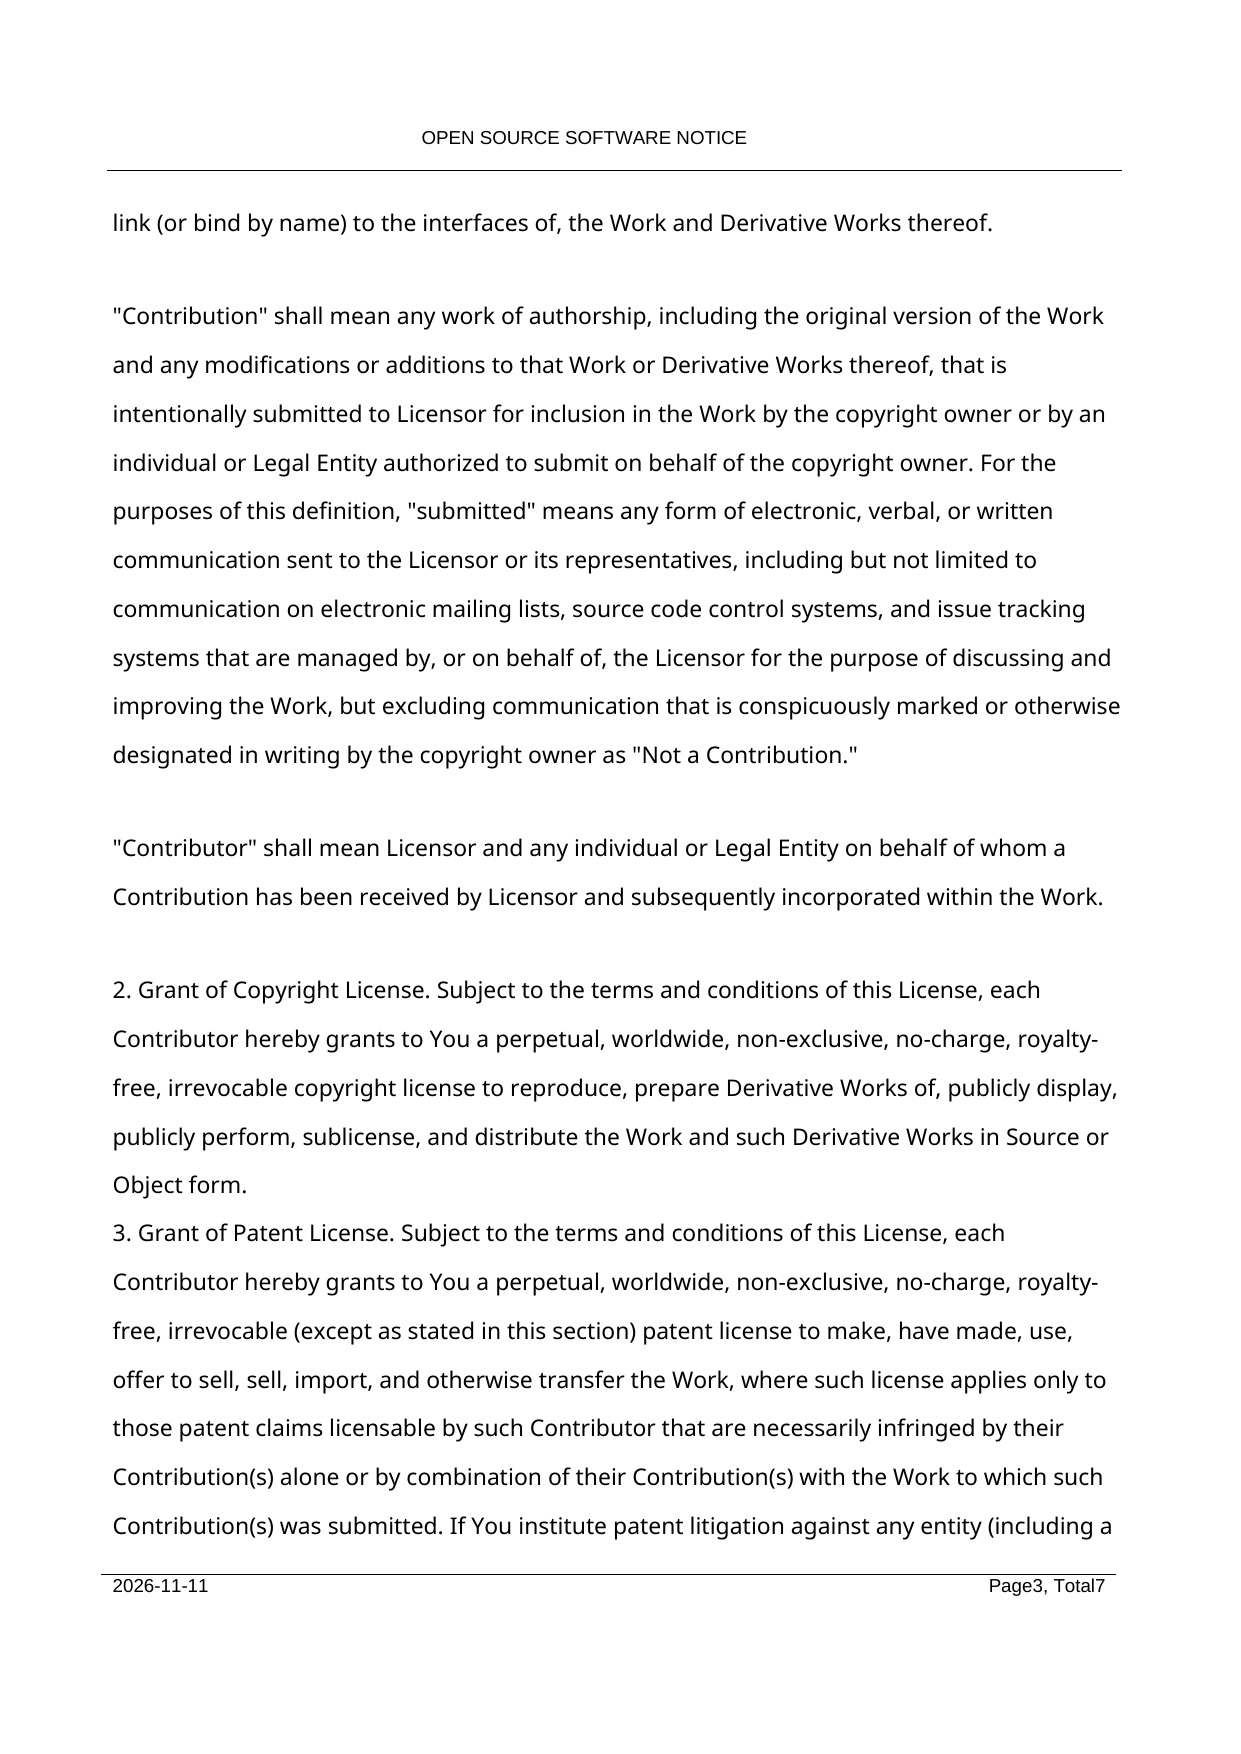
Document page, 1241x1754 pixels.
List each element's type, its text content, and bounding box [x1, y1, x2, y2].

text "Contribution" shall mean any work of authorship, including the original version of the Work and any modifications or additions to that Work or Derivative Works thereof, that is intentionally submitted to Licensor for inclusion in the Work by the copyright owner or by an individual or Legal Entity authorized to submit on behalf of the copyright owner. For the purposes of this definition, "submitted" means any form of electronic, verbal, or written communication sent to the Licensor or its representatives, including but not limited to communication on electronic mailing lists, source code control systems, and issue tracking systems that are managed by, or on behalf of, the Licensor for the purpose of discussing and improving the Work, but excluding communication that is conspicuously marked or otherwise designated in writing by the copyright owner as "Not a Contribution." [112, 299, 1128, 771]
text "Contributor" shall mean Licensor and any individual or Legal Entity on behalf of whom a Contribution has been received by Licensor and subsequently incorporated within the Work. [112, 832, 1128, 913]
text 2. Grant of Copyright License. Subject to the terms and conditions of this License, each Contributor hereby grants to You a perpetual, worldwide, non-exclusive, no-charge, royalty-free, irrevocable copyright license to reproduce, prepare Derivative Works of, publicly display, publicly perform, sublicense, and distribute the Work and such Derivative Works in Source or Object form. [112, 973, 1128, 1201]
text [112, 1217, 1128, 1542]
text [112, 206, 1128, 239]
